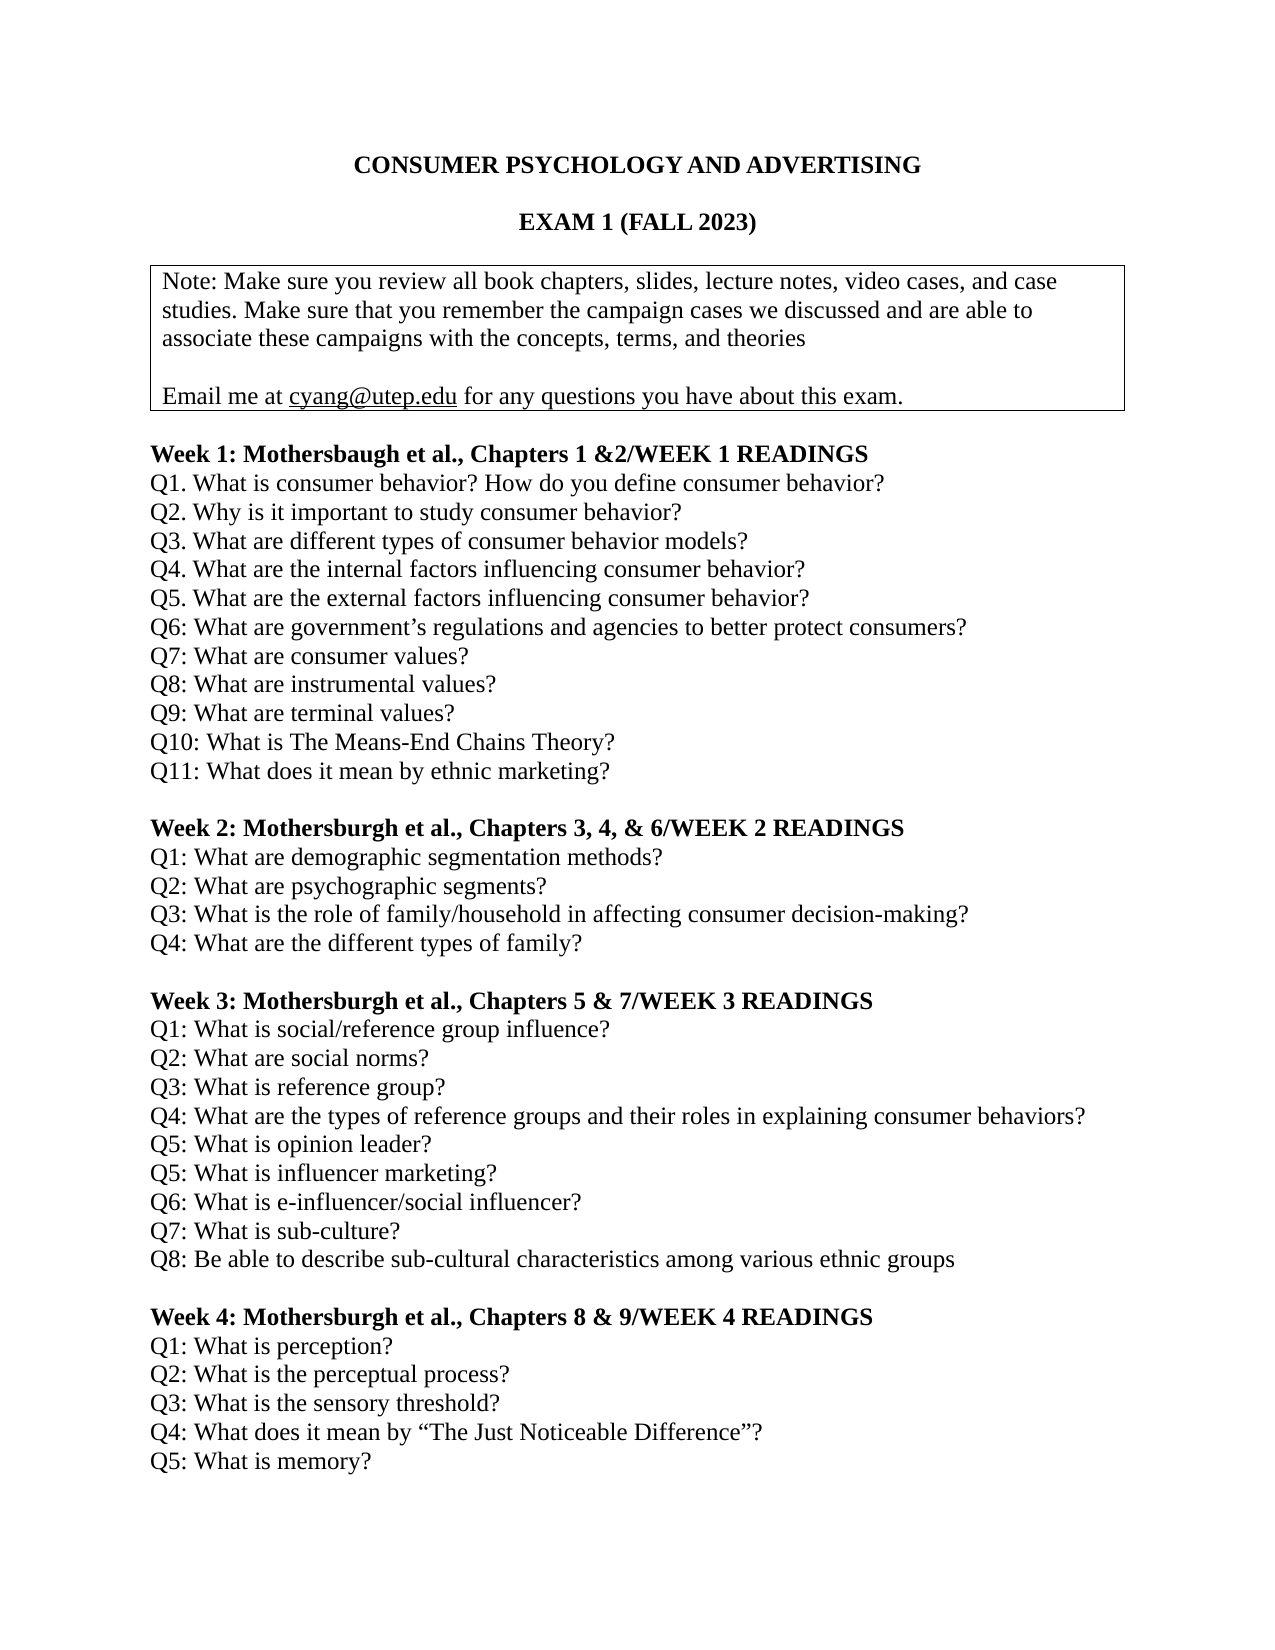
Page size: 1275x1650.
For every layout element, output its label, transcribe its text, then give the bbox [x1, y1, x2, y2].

list Q4: What does it mean by “The Just Noticeable Difference”? [150, 1417, 1125, 1446]
list Q3: What is reference group? [150, 1072, 1125, 1101]
text Q9: What are terminal values? [150, 698, 1125, 727]
text Q4. What are the internal factors influencing consumer behavior? [150, 554, 1125, 583]
text Week 4: Mothersburgh et al., Chapters 8 & 9/WEEK 4 READINGS [150, 1302, 1125, 1331]
list Q4: What are the different types of family? [150, 928, 1125, 957]
table_header Note: Make sure you review all book chapters, slides, lecture notes, video cases, and case studies. Make sure that you remember the campaign cases we discussed and are able to associate these campaigns with the concepts, terms, and theories Email me at cyang@utep.edu for any questions you have about this exam. [151, 266, 1124, 410]
text Q3. What are different types of consumer behavior models? [150, 526, 1125, 554]
list Q4: What are the types of reference groups and their roles in explaining consumer behaviors? [150, 1101, 1125, 1129]
list Q1: What are demographic segmentation methods? [150, 842, 1125, 871]
text Q2. Why is it important to study consumer behavior? [150, 497, 1125, 526]
text Q7: What are consumer values? [150, 641, 1125, 669]
text EXAM 1 (FALL 2023) [150, 207, 1125, 236]
text Q11: What does it mean by ethnic marketing? [150, 756, 1125, 784]
text Week 2: Mothersburgh et al., Chapters 3, 4, & 6/WEEK 2 READINGS [150, 813, 1125, 842]
text Q7: What is sub-culture? [150, 1216, 1125, 1244]
text Q6: What are government’s regulations and agencies to better protect consumers? [150, 612, 1125, 641]
text Q10: What is The Means-End Chains Theory? [150, 727, 1125, 756]
text Q6: What is e-influencer/social influencer? [150, 1187, 1125, 1216]
text Q5: What is influencer marketing? [150, 1158, 1125, 1187]
text Q3: What is the sensory threshold? [150, 1388, 1125, 1417]
list Q5: What is memory? [150, 1446, 1125, 1474]
text Q8: What are instrumental values? [150, 669, 1125, 698]
list Q2: What are psychographic segments? [150, 871, 1125, 899]
text CONSUMER PSYCHOLOGY AND ADVERTISING [150, 150, 1125, 179]
text Week 3: Mothersburgh et al., Chapters 5 & 7/WEEK 3 READINGS [150, 986, 1125, 1014]
text Q2: What is the perceptual process? [150, 1359, 1125, 1388]
list Q1: What is social/reference group influence? [150, 1014, 1125, 1043]
text Q5. What are the external factors influencing consumer behavior? [150, 583, 1125, 612]
text Q1. What is consumer behavior? How do you define consumer behavior? [150, 468, 1125, 497]
list Q2: What are social norms? [150, 1043, 1125, 1072]
text Q8: Be able to describe sub-cultural characteristics among various ethnic groups [150, 1244, 1125, 1273]
list Q3: What is the role of family/household in affecting consumer decision-making? [150, 899, 1125, 928]
text Week 1: Mothersbaugh et al., Chapters 1 &2/WEEK 1 READINGS [150, 439, 1125, 468]
text Q1: What is perception? [150, 1331, 1125, 1359]
list Q5: What is opinion leader? [150, 1129, 1125, 1158]
